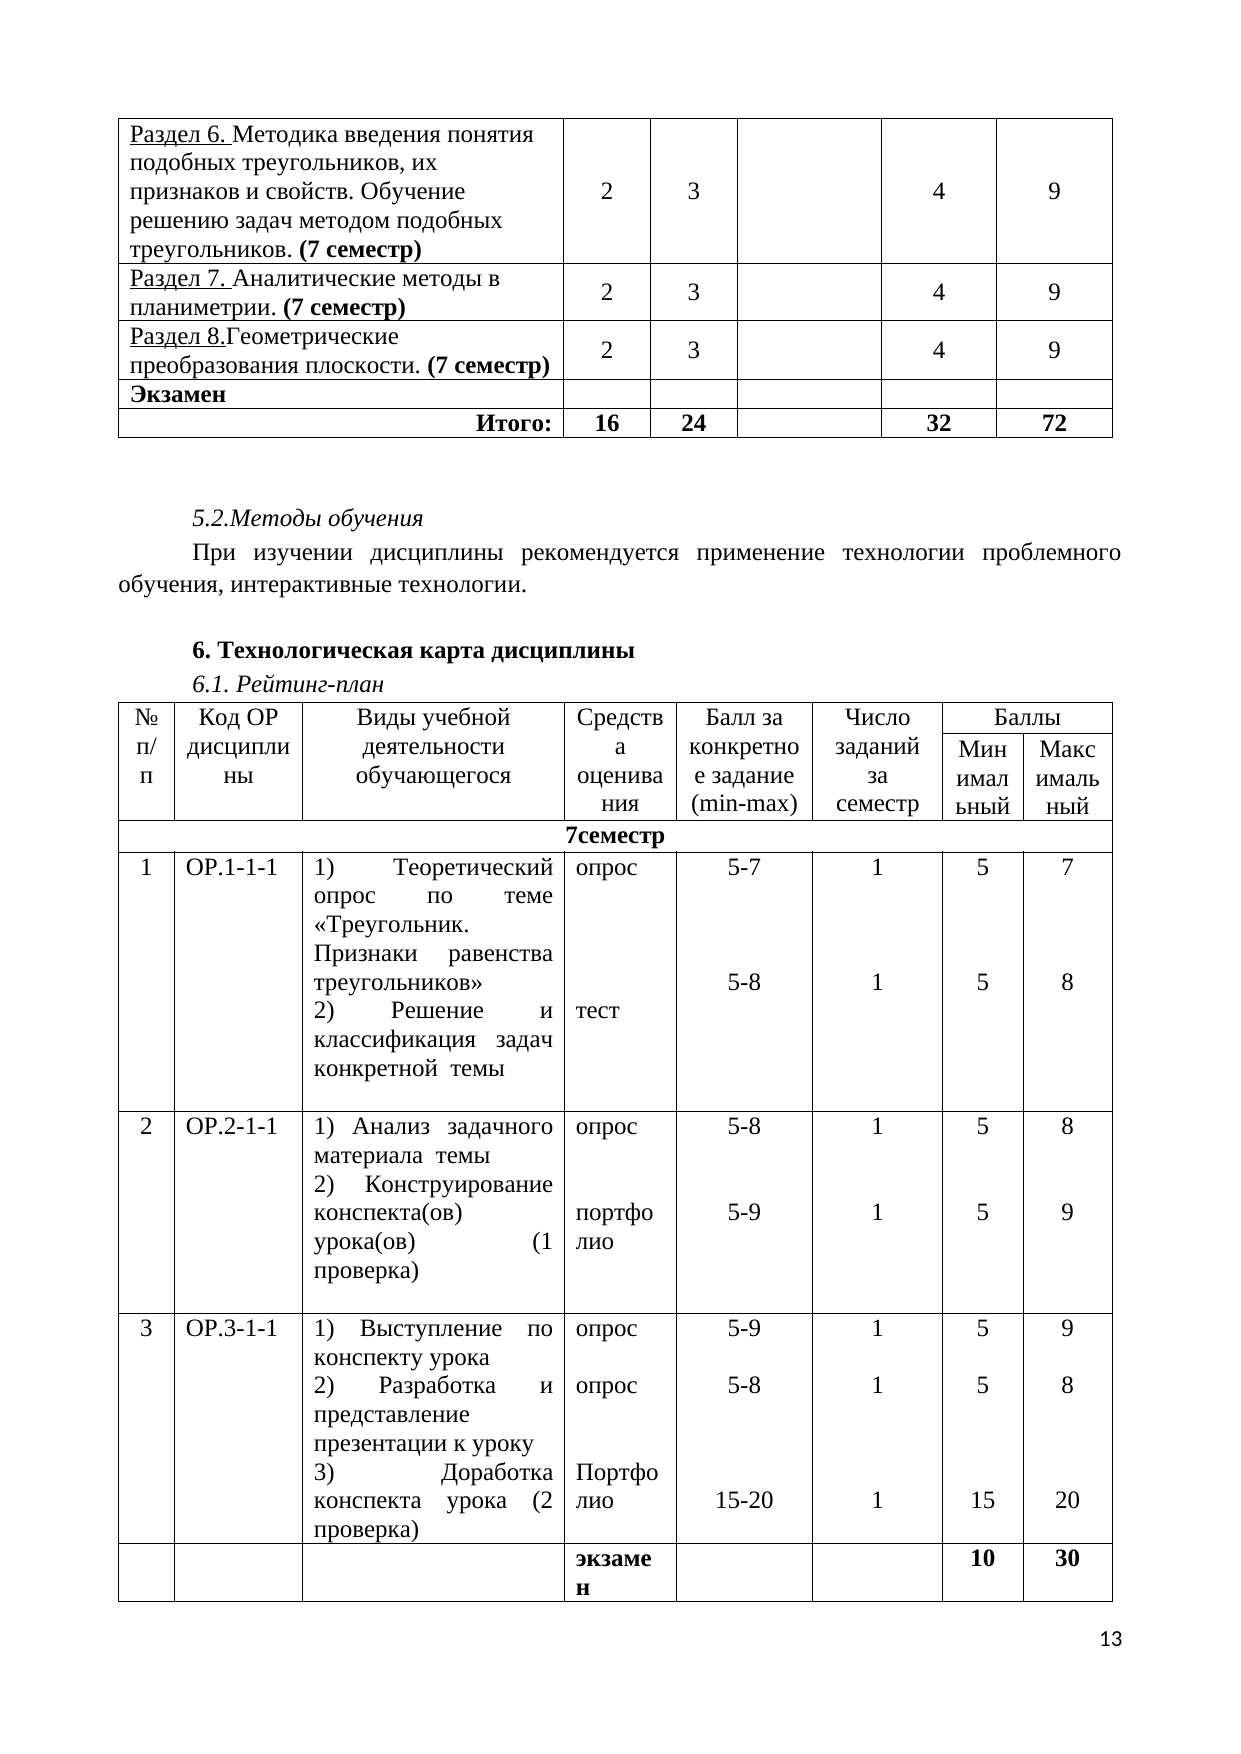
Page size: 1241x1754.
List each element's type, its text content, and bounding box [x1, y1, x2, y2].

table_cell опрос портфолио [565, 1112, 676, 1312]
table_cell 9 [997, 264, 1112, 320]
table_cell Раздел 7. Аналитические методы в планиметрии. (7 семестр) [119, 264, 563, 320]
table_cell [175, 1544, 302, 1601]
table_cell опрос опрос Портфолио [565, 1314, 676, 1543]
table_cell Раздел 6. Методика введения понятия подобных треугольников, их признаков и свойств. Обучение решению задач методом подобных треугольников. (7 семестр) [119, 119, 563, 262]
table_cell 2 [564, 119, 650, 262]
table_cell экзамен [565, 1544, 676, 1601]
table_cell 2 [564, 264, 650, 320]
table_cell 1 1 [813, 1112, 942, 1312]
text 5.2.Методы обучения [118, 503, 1122, 532]
table_cell [738, 119, 881, 262]
table_cell 5 5 [943, 1112, 1023, 1312]
table_cell 1 1 [813, 853, 942, 1111]
table_cell 4 [882, 264, 996, 320]
table_cell 16 [564, 409, 650, 437]
table_cell 9 [997, 119, 1112, 262]
table_cell [651, 380, 737, 408]
text При изучении дисциплины рекомендуется применение технологии проблемного обучения, интерактивные технологии. [118, 537, 1122, 598]
text 6.1. Рейтинг-план [118, 669, 1122, 697]
table_header Балл за конкретное задание (min-max) [677, 703, 812, 820]
table_cell 10 [943, 1544, 1023, 1601]
table_cell 5-8 5-9 [677, 1112, 812, 1312]
table_cell 5 5 15 [943, 1314, 1023, 1543]
table_cell 5-9 5-8 15-20 [677, 1314, 812, 1543]
table_cell Максимальный [1024, 734, 1112, 820]
table_cell 2 [564, 321, 650, 378]
table_cell опрос тест [565, 853, 676, 1111]
table_cell [738, 321, 881, 378]
table_cell [119, 1544, 174, 1601]
table_cell 5 5 [943, 853, 1023, 1111]
table_cell 4 [882, 321, 996, 378]
table_cell [997, 380, 1112, 408]
table_header Число заданий за семестр [813, 703, 942, 820]
table_cell 7семестр [119, 821, 1112, 851]
table_cell 3 [651, 321, 737, 378]
table_cell 1 [119, 853, 174, 1111]
table_cell 72 [997, 409, 1112, 437]
table_cell 1) Выступление по конспекту урока 2) Разработка и представление презентации к уроку 3) Доработка конспекта урока (2 проверка) [303, 1314, 564, 1543]
table_cell 24 [651, 409, 737, 437]
table_header Виды учебной деятельности обучающегося [303, 703, 564, 820]
table_cell 4 [882, 119, 996, 262]
table_cell 1) Анализ задачного материала темы 2) Конструирование конспекта(ов) урока(ов) (1 проверка) [303, 1112, 564, 1312]
table_cell [813, 1544, 942, 1601]
table_cell [738, 409, 881, 437]
table_cell [303, 1544, 564, 1601]
table_cell 8 9 [1024, 1112, 1112, 1312]
table_cell ОР.3-1-1 [175, 1314, 302, 1543]
table_cell 5-7 5-8 [677, 853, 812, 1111]
table_cell 2 [119, 1112, 174, 1312]
table_header № п/п [119, 703, 174, 820]
table_cell 30 [1024, 1544, 1112, 1601]
table_cell 3 [119, 1314, 174, 1543]
table_cell [882, 380, 996, 408]
table_cell Раздел 8.Геометрические преобразования плоскости. (7 семестр) [119, 321, 563, 378]
table_header Баллы [943, 703, 1112, 733]
table_cell 3 [651, 264, 737, 320]
table_cell 32 [882, 409, 996, 437]
table_cell [677, 1544, 812, 1601]
table_cell [738, 264, 881, 320]
table_cell Экзамен [119, 380, 563, 408]
table_cell ОР.2-1-1 [175, 1112, 302, 1312]
table_cell 3 [651, 119, 737, 262]
table_header Код ОР дисциплины [175, 703, 302, 820]
table_cell 7 8 [1024, 853, 1112, 1111]
table_cell Минимальный [943, 734, 1023, 820]
text 6. Технологическая карта дисциплины [118, 636, 1122, 664]
table_cell 9 [997, 321, 1112, 378]
table_cell 1 1 1 [813, 1314, 942, 1543]
table_header Средства оценивания [565, 703, 676, 820]
table_cell [738, 380, 881, 408]
table_cell 1) Теоретический опрос по теме «Треугольник. Признаки равенства треугольников» 2) Решение и классификация задач конкретной темы [303, 853, 564, 1111]
table_cell 9 8 20 [1024, 1314, 1112, 1543]
table_cell [564, 380, 650, 408]
table_cell ОР.1-1-1 [175, 853, 302, 1111]
table_cell Итого: [119, 409, 563, 437]
